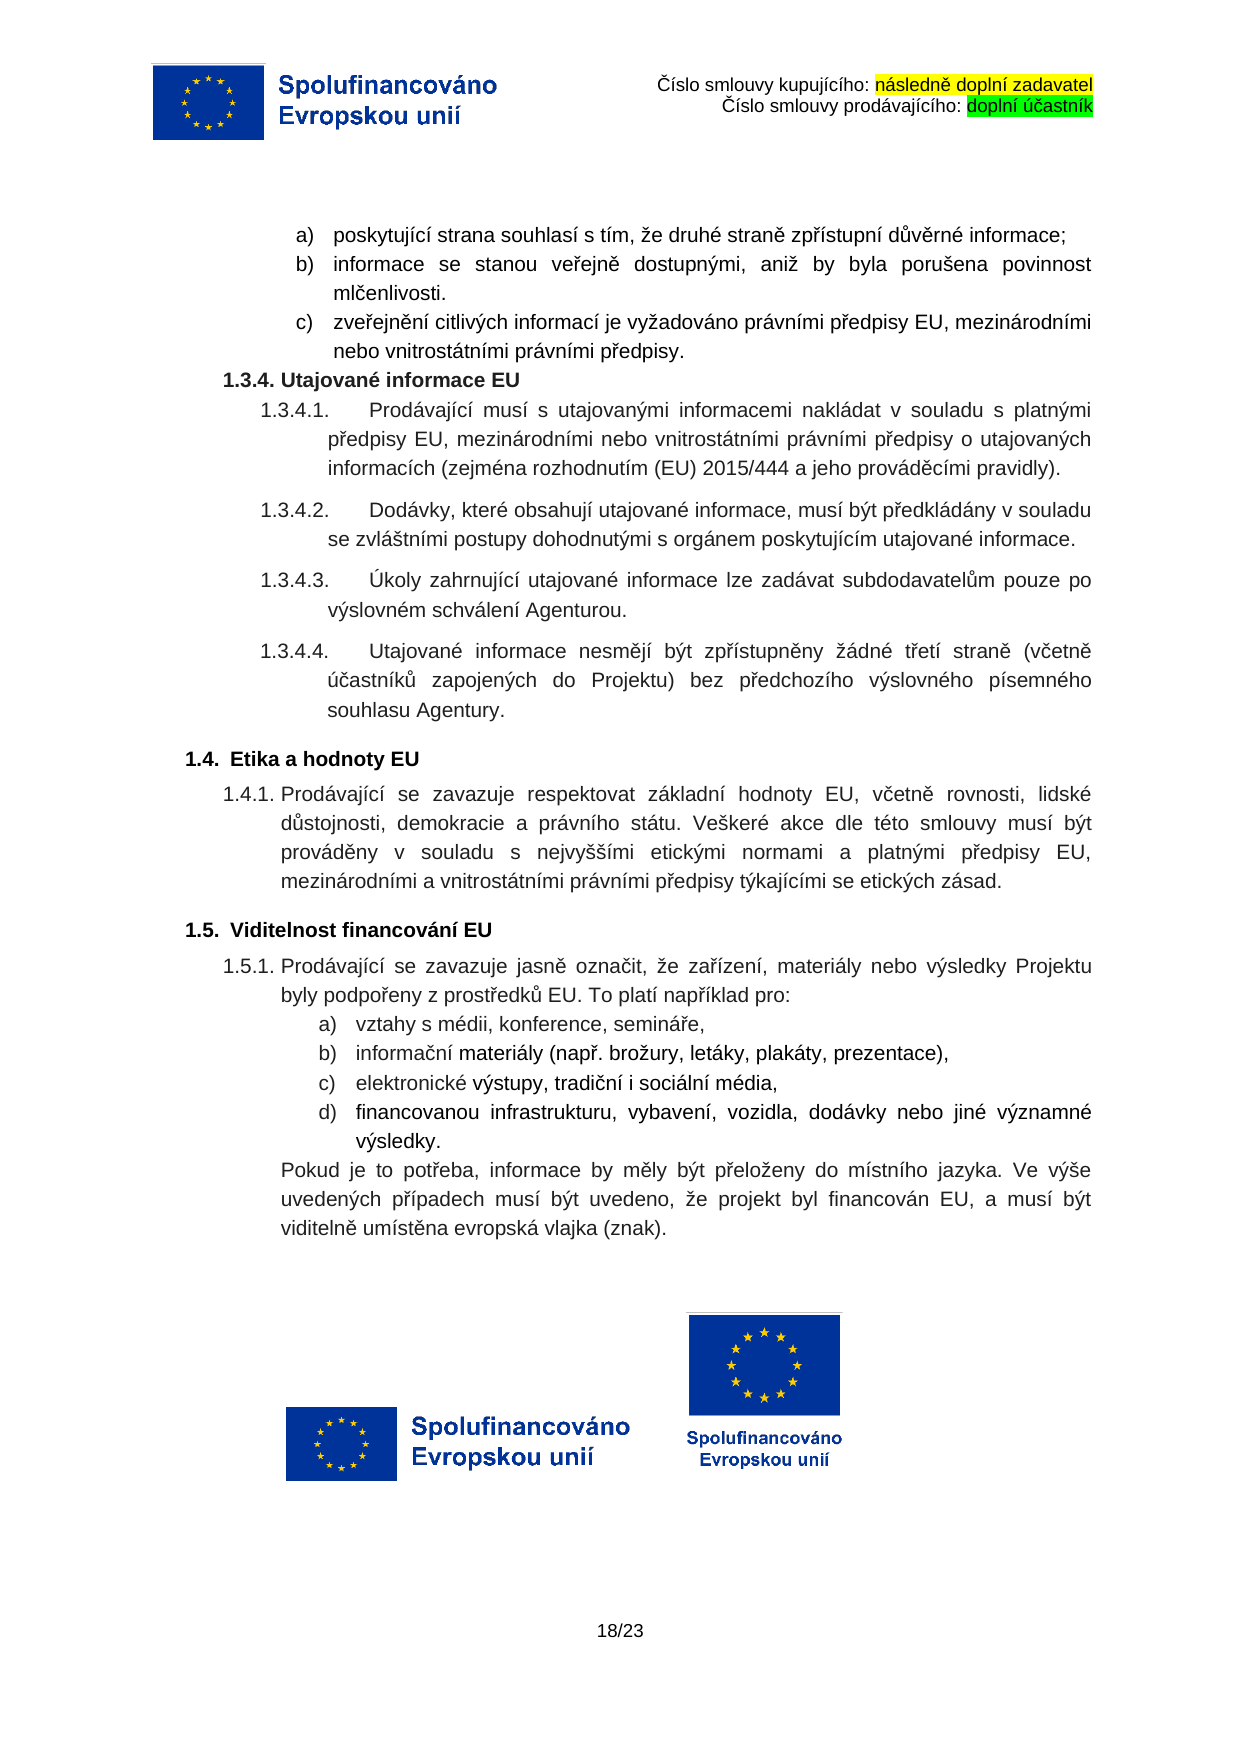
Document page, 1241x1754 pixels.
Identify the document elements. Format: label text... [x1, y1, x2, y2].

subtitle Viditelnost financování EU [185, 918, 1093, 942]
list elektronické výstupy, tradiční i sociální média, [318, 1065, 1093, 1094]
list informace se stanou veřejně dostupnými, aniž by byla porušena povinnost mlčenlivosti. [296, 246, 1093, 305]
list Pokud je to potřeba, informace by měly být přeloženy do místního jazyka. Ve výše uvedených případech musí být uvedeno, že projekt byl financován EU, a musí být viditelně umístěna evropská vlajka (znak). [281, 1153, 1093, 1240]
list Prodávající se zavazuje respektovat základní hodnoty EU, včetně rovnosti, lidské důstojnosti, demokracie a právního státu. Veškeré akce dle této smlouvy musí být prováděny v souladu s nejvyššími etickými normami a platnými předpisy EU, mezinárodními a vnitrostátními právními předpisy týkajícími se etických zásad. [223, 777, 1093, 893]
list Utajované informace nesmějí být zpřístupněny žádné třetí straně (včetně účastníků zapojených do Projektu) bez předchozího výslovného písemného souhlasu Agentury. [260, 634, 1093, 721]
list Dodávky, které obsahují utajované informace, musí být předkládány v souladu se zvláštními postupy dohodnutými s orgánem poskytujícím utajované informace. [260, 492, 1093, 551]
picture [147, 60, 512, 146]
list zveřejnění citlivých informací je vyžadováno právními předpisy EU, mezinárodními nebo vnitrostátními právními předpisy. [296, 305, 1093, 363]
list informační materiály (např. brožury, letáky, plakáty, prezentace), [318, 1036, 1093, 1065]
list Prodávající musí s utajovanými informacemi nakládat v souladu s platnými předpisy EU, mezinárodními nebo vnitrostátními právními předpisy o utajovaných informacích (zejména rozhodnutím (EU) 2015/444 a jeho prováděcími pravidly). [260, 392, 1093, 480]
list Utajované informace EU [223, 363, 1093, 392]
list poskytující strana souhlasí s tím, že druhé straně zpřístupní důvěrné informace; [296, 217, 1093, 246]
list vztahy s médii, konference, semináře, [318, 1007, 1093, 1036]
subtitle Etika a hodnoty EU [185, 746, 1093, 770]
list Prodávající se zavazuje jasně označit, že zařízení, materiály nebo výsledky Projektu byly podpořeny z prostředků EU. To platí například pro: [223, 948, 1093, 1007]
list financovanou infrastrukturu, vybavení, vozidla, dodávky nebo jiné významné výsledky. [318, 1094, 1093, 1153]
list Úkoly zahrnující utajované informace lze zadávat subdodavatelům pouze po výslovném schválení Agenturou. [260, 563, 1093, 621]
picture [679, 1294, 848, 1487]
picture [280, 1401, 645, 1487]
